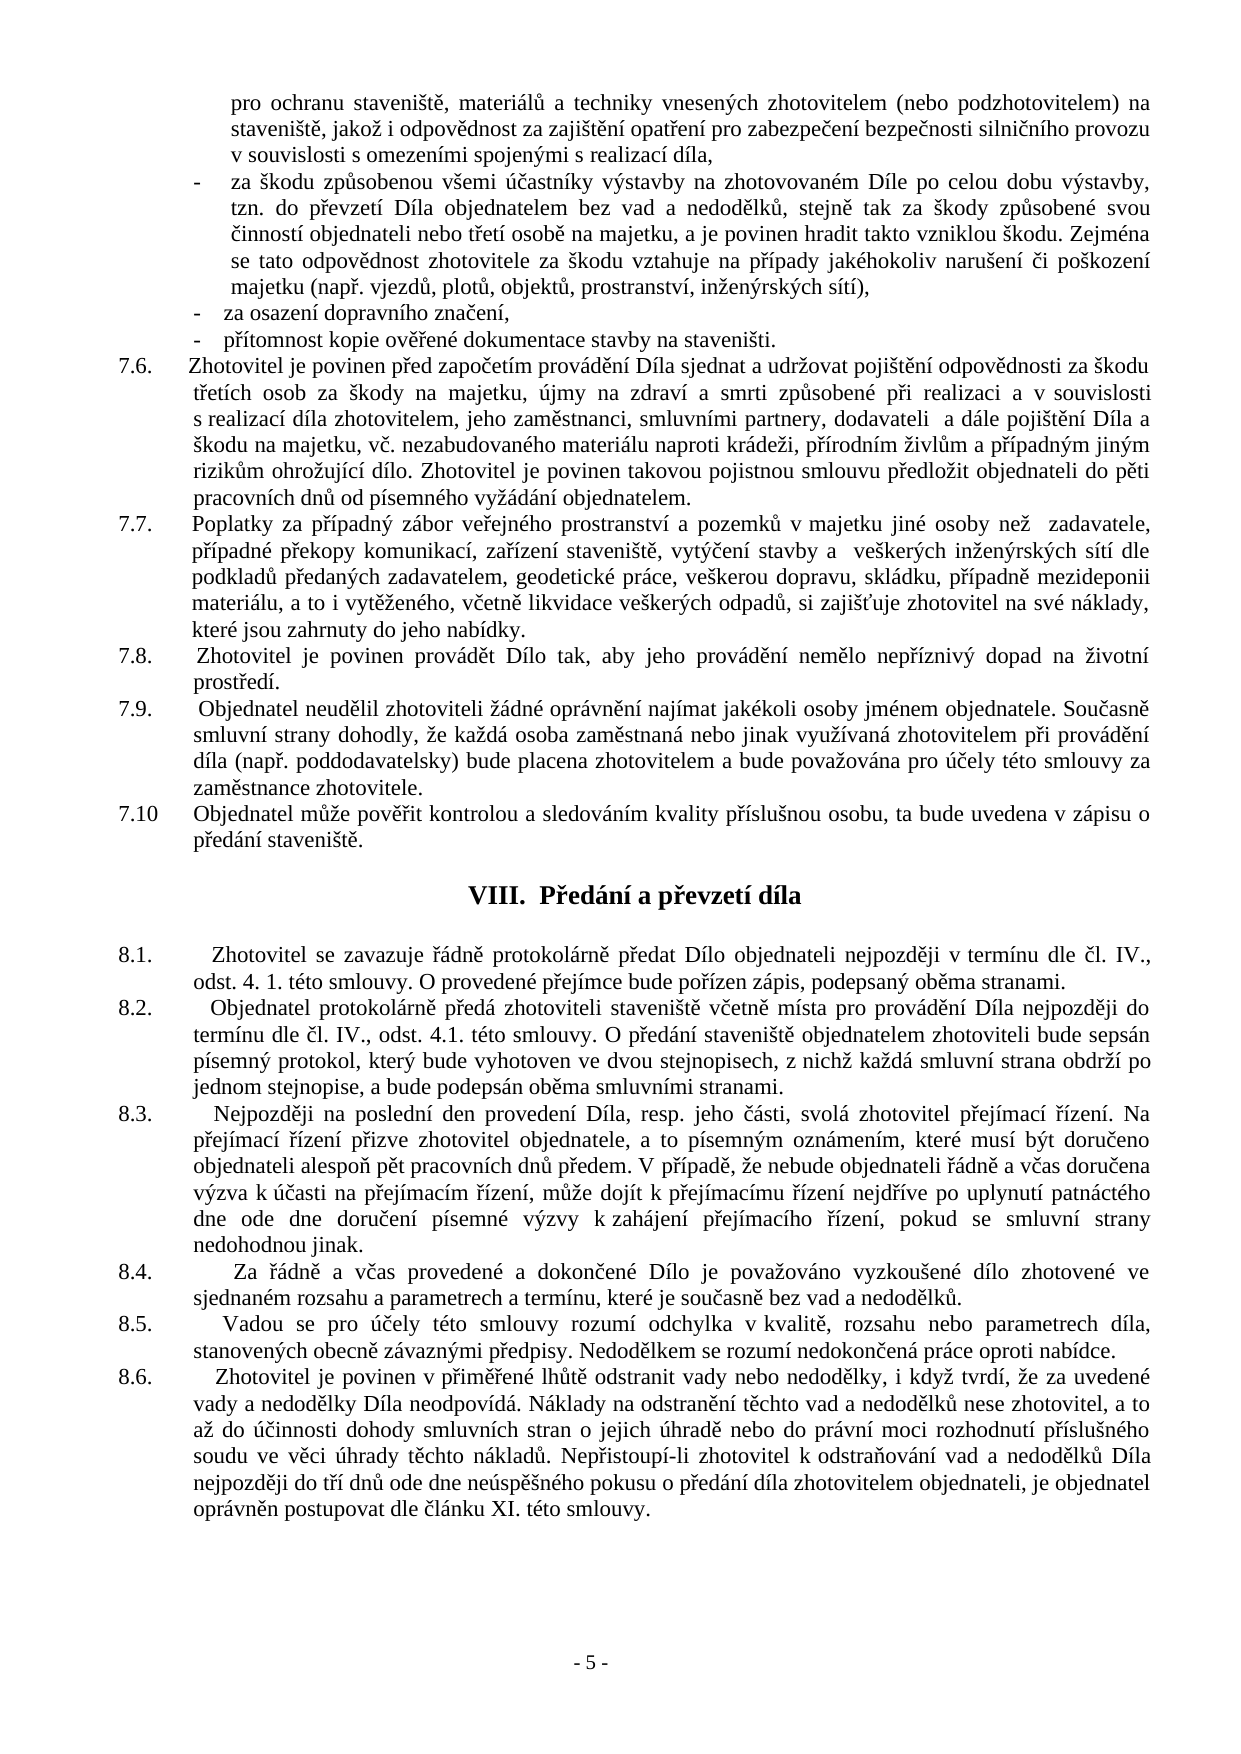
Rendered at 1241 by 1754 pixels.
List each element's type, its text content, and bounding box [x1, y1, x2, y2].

text - za škodu způsobenou všemi účastníky výstavby na zhotovovaném Díle po celou dobu výstavby, tzn. do převzetí Díla objednatelem bez vad a nedodělků, stejně tak za škody způsobené svou činností objednateli nebo třetí osobě na majetku, a je povinen hradit takto vzniklou škodu. Zejména se tato odpovědnost zhotovitele za škodu vztahuje na případy jakéhokoliv narušení či poškození majetku (např. vjezdů, plotů, objektů, prostranství, inženýrských sítí), [193, 168, 1152, 299]
list Za řádně a včas provedené a dokončené Dílo je považováno vyzkoušené dílo zhotovené ve sjednaném rozsahu a parametrech a termínu, které je současně bez vad a nedodělků. [118, 1258, 1152, 1311]
list Zhotovitel je povinen v přiměřené lhůtě odstranit vady nebo nedodělky, i když tvrdí, že za uvedené vady a nedodělky Díla neodpovídá. Náklady na odstranění těchto vad a nedodělků nese zhotovitel, a to až do účinnosti dohody smluvních stran o jejich úhradě nebo do právní moci rozhodnutí příslušného soudu ve věci úhrady těchto nákladů. Nepřistoupí-li zhotovitel k odstraňování vad a nedodělků Díla nejpozději do tří dnů ode dne neúspěšného pokusu o předání díla zhotovitelem objednateli, je objednatel oprávněn postupovat dle článku XI. této smlouvy. [118, 1363, 1152, 1521]
list Vadou se pro účely této smlouvy rozumí odchylka v kvalitě, rozsahu nebo parametrech díla, stanovených obecně závaznými předpisy. Nedodělkem se rozumí nedokončená práce oproti nabídce. [118, 1311, 1152, 1363]
list Nejpozději na poslední den provedení Díla, resp. jeho části, svolá zhotovitel přejímací řízení. Na přejímací řízení přizve zhotovitel objednatele, a to písemným oznámením, které musí být doručeno objednateli alespoň pět pracovních dnů předem. V případě, že nebude objednateli řádně a včas doručena výzva k účasti na přejímacím řízení, může dojít k přejímacímu řízení nejdříve po uplynutí patnáctého dne ode dne doručení písemné výzvy k zahájení přejímacího řízení, pokud se smluvní strany nedohodnou jinak. [118, 1100, 1152, 1258]
text 7.9. Objednatel neudělil zhotoviteli žádné oprávnění najímat jakékoli osoby jménem objednatele. Současně smluvní strany dohodly, že každá osoba zaměstnaná nebo jinak využívaná zhotovitelem při provádění díla (např. poddodavatelsky) bude placena zhotovitelem a bude považována pro účely této smlouvy za zaměstnance zhotovitele. [118, 695, 1152, 800]
text 7.6. Zhotovitel je povinen před započetím provádění Díla sjednat a udržovat pojištění odpovědnosti za škodu třetích osob za škody na majetku, újmy na zdraví a smrti způsobené při realizaci a v souvislosti s realizací díla zhotovitelem, jeho zaměstnanci, smluvními partnery, dodavateli a dále pojištění Díla a škodu na majetku, vč. nezabudovaného materiálu naproti krádeži, přírodním živlům a případným jiným rizikům ohrožující dílo. Zhotovitel je povinen takovou pojistnou smlouvu předložit objednateli do pěti pracovních dnů od písemného vyžádání objednatelem. [118, 352, 1152, 510]
text 7.7. Poplatky za případný zábor veřejného prostranství a pozemků v majetku jiné osoby než zadavatele, případné překopy komunikací, zařízení staveniště, vytýčení stavby a veškerých inženýrských sítí dle podkladů předaných zadavatelem, geodetické práce, veškerou dopravu, skládku, případně mezideponii materiálu, a to i vytěženého, včetně likvidace veškerých odpadů, si zajišťuje zhotovitel na své náklady, které jsou zahrnuty do jeho nabídky. [118, 510, 1152, 642]
text - za osazení dopravního značení, [193, 299, 1152, 326]
text 7.10 Objednatel může pověřit kontrolou a sledováním kvality příslušnou osobu, ta bude uvedena v zápisu o předání staveniště. [118, 800, 1152, 853]
list Zhotovitel se zavazuje řádně protokolárně předat Dílo objednateli nejpozději v termínu dle čl. IV., odst. 4. 1. této smlouvy. O provedené přejímce bude pořízen zápis, podepsaný oběma stranami. [118, 942, 1152, 994]
list Objednatel protokolárně předá zhotoviteli staveniště včetně místa pro provádění Díla nejpozději do termínu dle čl. IV., odst. 4.1. této smlouvy. O předání staveniště objednatelem zhotoviteli bude sepsán písemný protokol, který bude vyhotoven ve dvou stejnopisech, z nichž každá smluvní strana obdrží po jednom stejnopise, a bude podepsán oběma smluvními stranami. [118, 994, 1152, 1100]
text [193, 89, 1152, 168]
text 7.8. Zhotovitel je povinen provádět Dílo tak, aby jeho provádění nemělo nepříznivý dopad na životní prostředí. [118, 642, 1152, 695]
text VIII. Předání a převzetí díla [118, 879, 1152, 910]
text - přítomnost kopie ověřené dokumentace stavby na staveništi. [193, 326, 1152, 352]
